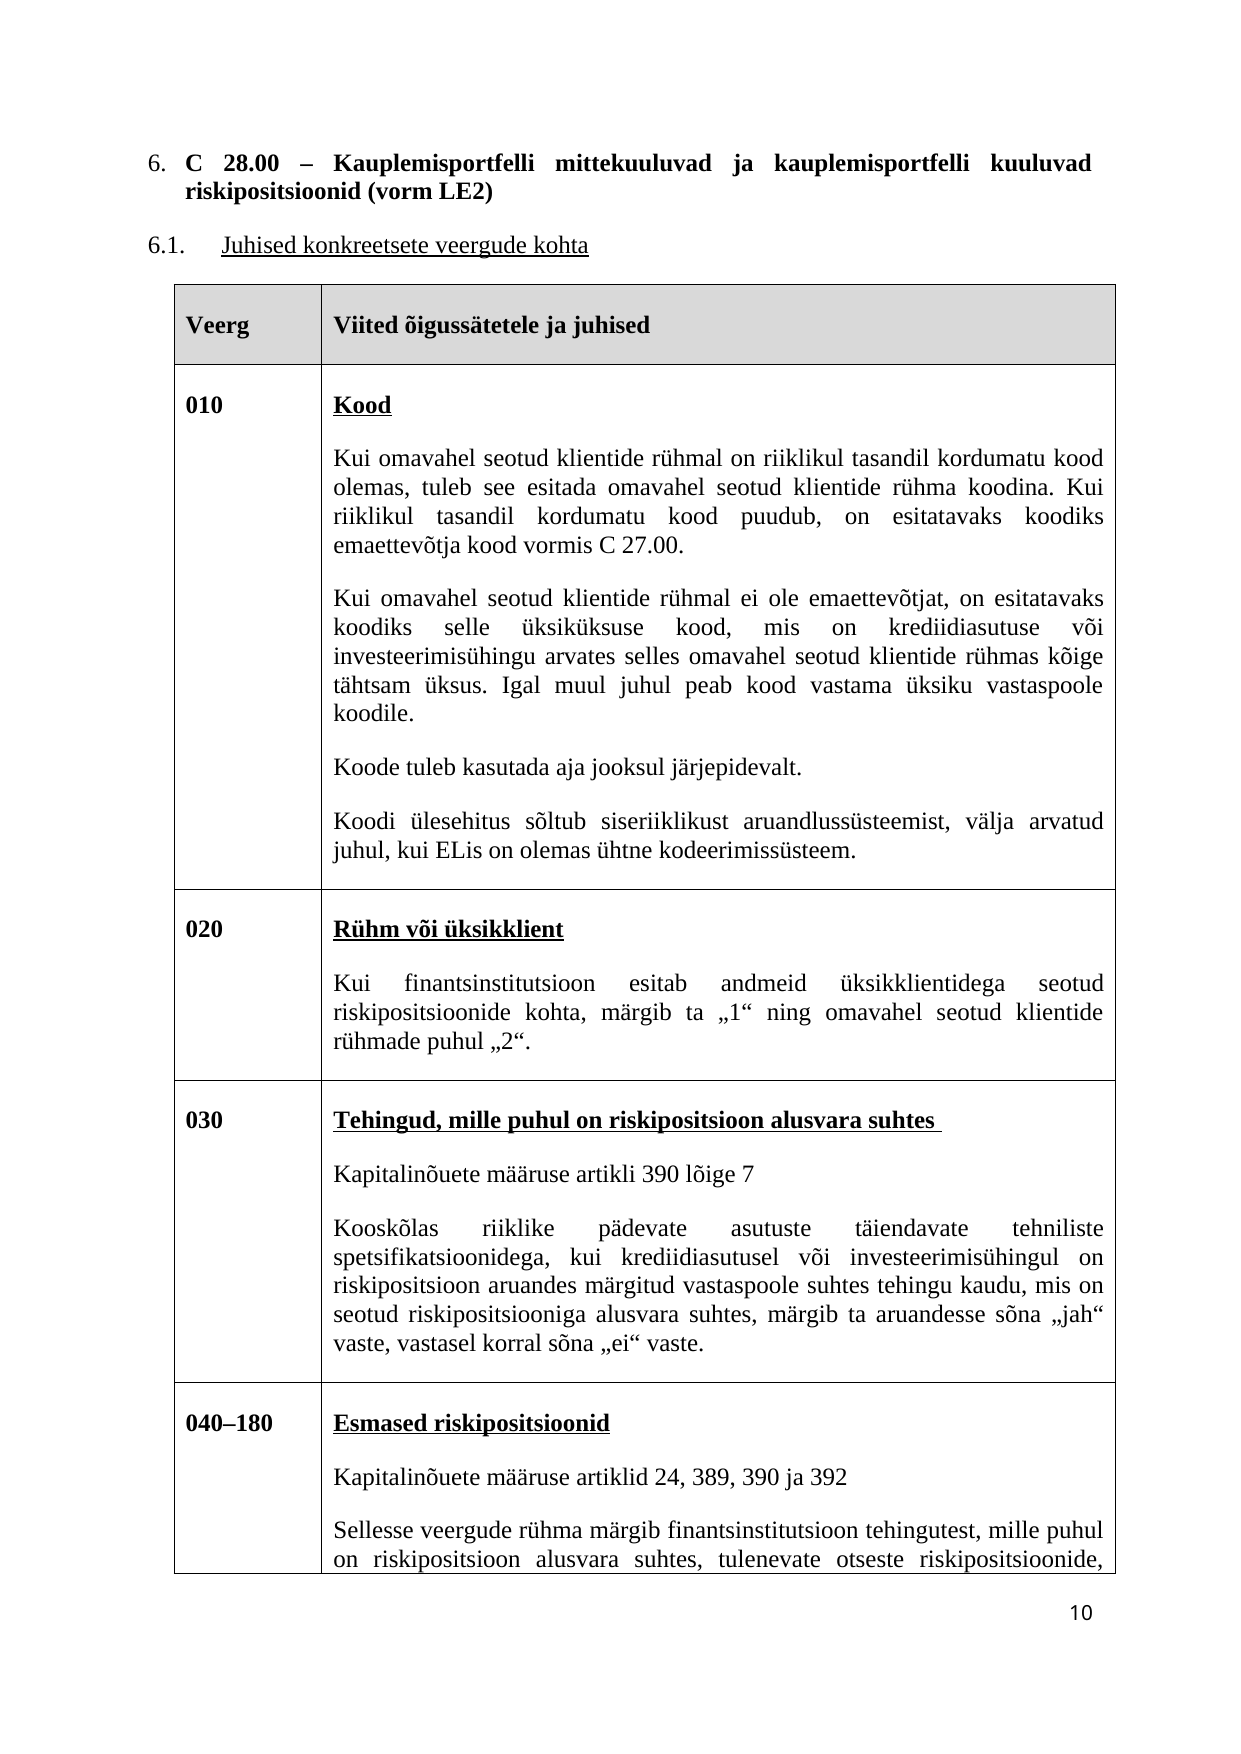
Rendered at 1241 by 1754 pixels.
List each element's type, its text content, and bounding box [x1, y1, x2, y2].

table_cell Kood Kui omavahel seotud klientide rühmal on riiklikul tasandil kordumatu kood olemas, tuleb see esitada omavahel seotud klientide rühma koodina. Kui riiklikul tasandil kordumatu kood puudub, on esitatavaks koodiks emaettevõtja kood vormis C 27.00. Kui omavahel seotud klientide rühmal ei ole emaettevõtjat, on esitatavaks koodiks selle üksiküksuse kood, mis on krediidiasutuse või investeerimisühingu arvates selles omavahel seotud klientide rühmas kõige tähtsam üksus. Igal muul juhul peab kood vastama üksiku vastaspoole koodile. Koode tuleb kasutada aja jooksul järjepidevalt. Koodi ülesehitus sõltub siseriiklikust aruandlussüsteemist, välja arvatud juhul, kui ELis on olemas ühtne kodeerimissüsteem. [322, 365, 1115, 888]
table_cell Tehingud, mille puhul on riskipositsioon alusvara suhtes Kapitalinõuete määruse artikli 390 lõige 7 Kooskõlas riiklike pädevate asutuste täiendavate tehniliste spetsifikatsioonidega, kui krediidiasutusel või investeerimisühingul on riskipositsioon aruandes märgitud vastaspoole suhtes tehingu kaudu, mis on seotud riskipositsiooniga alusvara suhtes, märgib ta aruandesse sõna „jah“ vaste, vastasel korral sõna „ei“ vaste. [322, 1081, 1115, 1382]
table_cell 010 [175, 365, 321, 888]
list Juhised konkreetsete veergude kohta [148, 230, 1093, 259]
table_header Veerg [175, 285, 321, 364]
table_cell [322, 1383, 1115, 1573]
table_cell 040–180 [175, 1383, 321, 1573]
table_cell 020 [175, 890, 321, 1079]
table_cell Rühm või üksikklient Kui finantsinstitutsioon esitab andmeid üksikklientidega seotud riskipositsioonide kohta, märgib ta „1“ ning omavahel seotud klientide rühmade puhul „2“. [322, 890, 1115, 1079]
table_header Viited õigussätetele ja juhised [322, 285, 1115, 364]
list C 28.00 – Kauplemisportfelli mittekuuluvad ja kauplemisportfelli kuuluvad riskipositsioonid (vorm LE2) [148, 148, 1093, 205]
table_cell 030 [175, 1081, 321, 1382]
